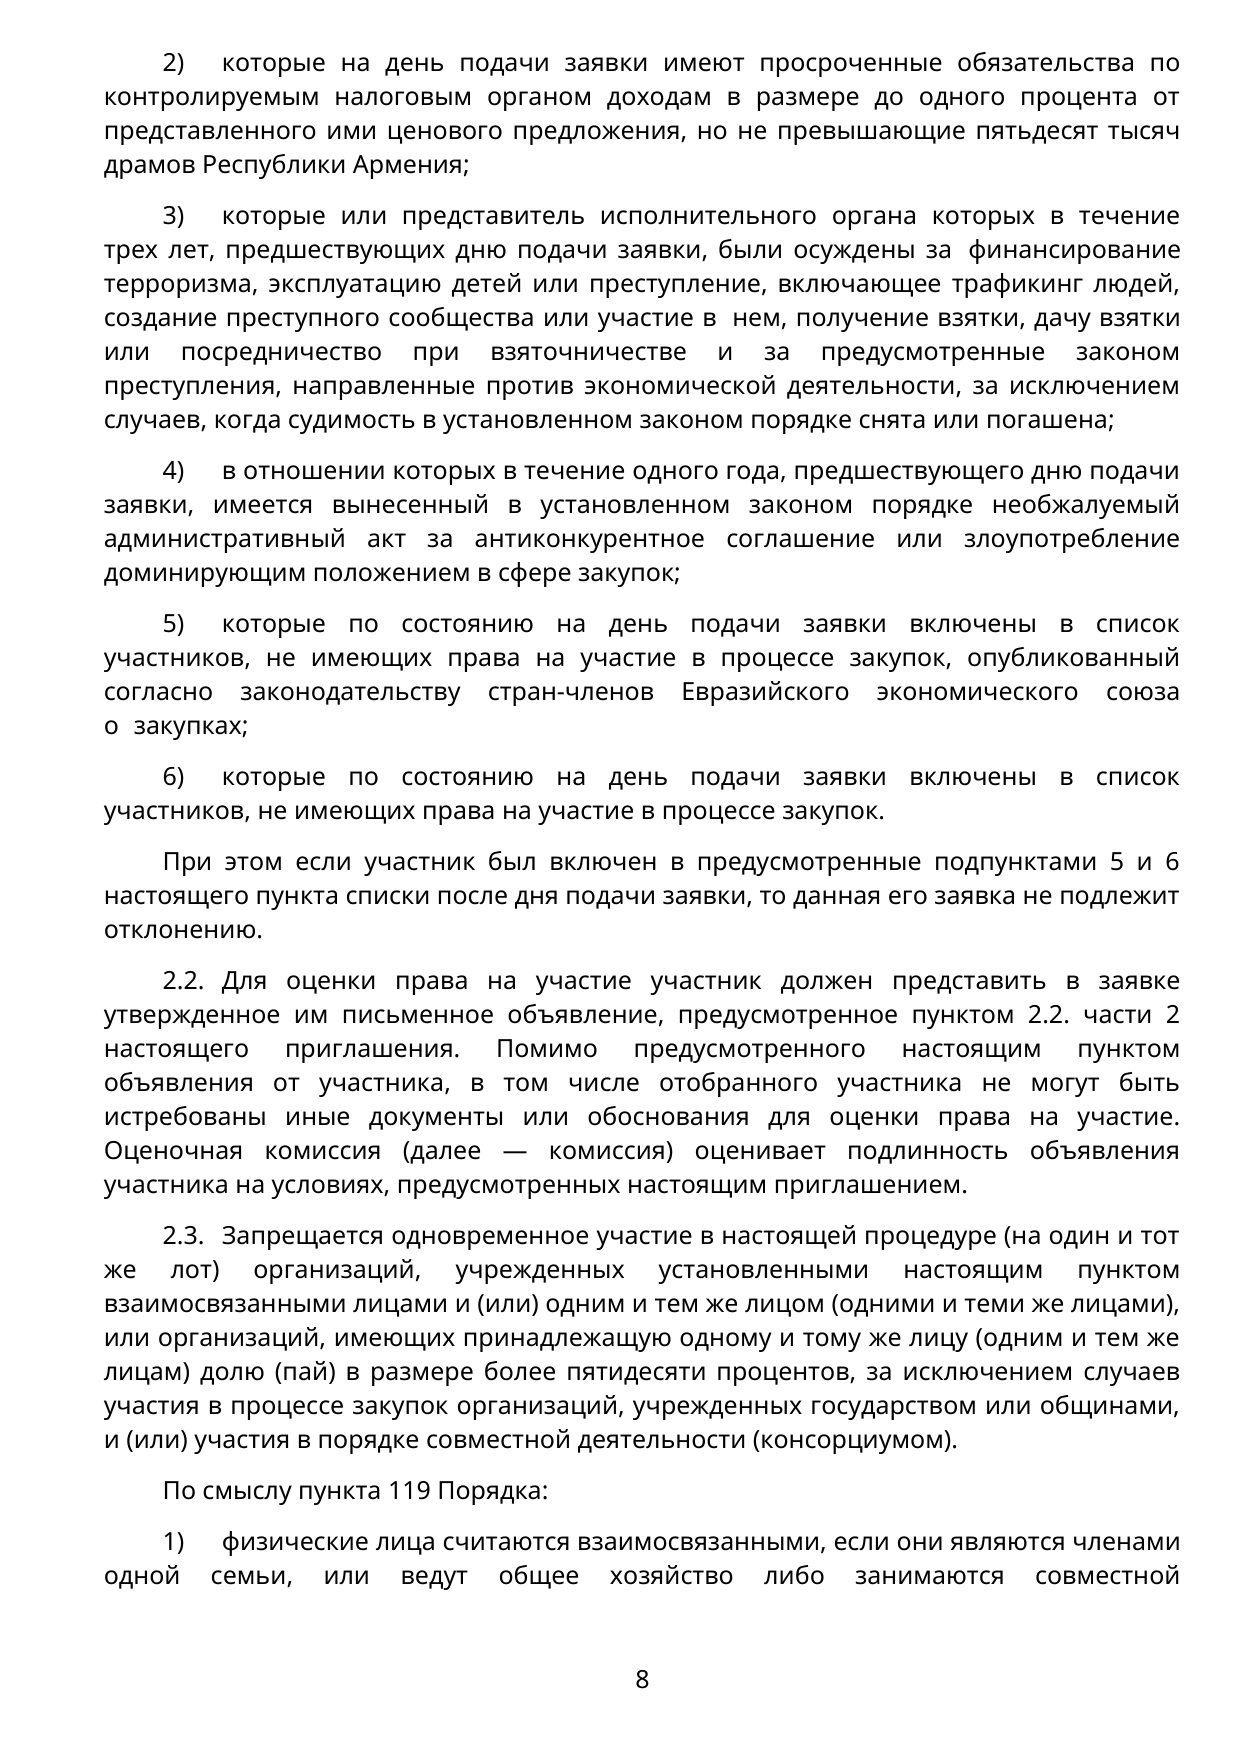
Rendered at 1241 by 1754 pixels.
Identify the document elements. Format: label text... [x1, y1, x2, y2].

text 3) которые или представитель исполнительного органа которых в течение трех лет, предшествующих дню подачи заявки, были осуждены за финансирование терроризма, эксплуатацию детей или преступление, включающее трафикинг людей, создание преступного сообщества или участие в нем, получение взятки, дачу взятки или посредничество при взяточничестве и за предусмотренные законом преступления, направленные против экономической деятельности, за исключением случаев, когда судимость в установленном законом порядке снята или погашена; [103, 197, 1181, 436]
text По смыслу пункта 119 Порядка: [103, 1473, 1181, 1507]
text 6) которые по состоянию на день подачи заявки включены в список участников, не имеющих права на участие в процессе закупок. [103, 759, 1181, 827]
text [103, 1523, 1181, 1592]
text При этом если участник был включен в предусмотренные подпунктами 5 и 6 настоящего пункта списки после дня подачи заявки, то данная его заявка не подлежит отклонению. [103, 844, 1181, 946]
text 2.2. Для оценки права на участие участник должен представить в заявке утвержденное им письменное объявление, предусмотренное пунктом 2.2. части 2 настоящего приглашения. Помимо предусмотренного настоящим пунктом объявления от участника, в том числе отобранного участника не могут быть истребованы иные документы или обоснования для оценки права на участие. Оценочная комиссия (далее — комиссия) оценивает подлинность объявления участника на условиях, предусмотренных настоящим приглашением. [103, 962, 1181, 1201]
text 4) в отношении которых в течение одного года, предшествующего дню подачи заявки, имеется вынесенный в установленном законом порядке необжалуемый административный акт за антиконкурентное соглашение или злоупотребление доминирующим положением в сфере закупок; [103, 453, 1181, 589]
text 5) которые по состоянию на день подачи заявки включены в список участников, не имеющих права на участие в процессе закупок, опубликованный согласно законодательству стран-членов Евразийского экономического союза о закупках; [103, 606, 1181, 742]
text 2) которые на день подачи заявки имеют просроченные обязательства по контролируемым налоговым органом доходам в размере до одного процента от представленного ими ценового предложения, но не превышающие пятьдесят тысяч драмов Республики Армения; [103, 44, 1181, 181]
text 2.3. Запрещается одновременное участие в настоящей процедуре (на один и тот же лот) организаций, учрежденных установленными настоящим пунктом взаимосвязанными лицами и (или) одним и тем же лицом (одними и теми же лицами), или организаций, имеющих принадлежащую одному и тому же лицу (одним и тем же лицам) долю (пай) в размере более пятидесяти процентов, за исключением случаев участия в процессе закупок организаций, учрежденных государством или общинами, и (или) участия в порядке совместной деятельности (консорциумом). [103, 1218, 1181, 1456]
